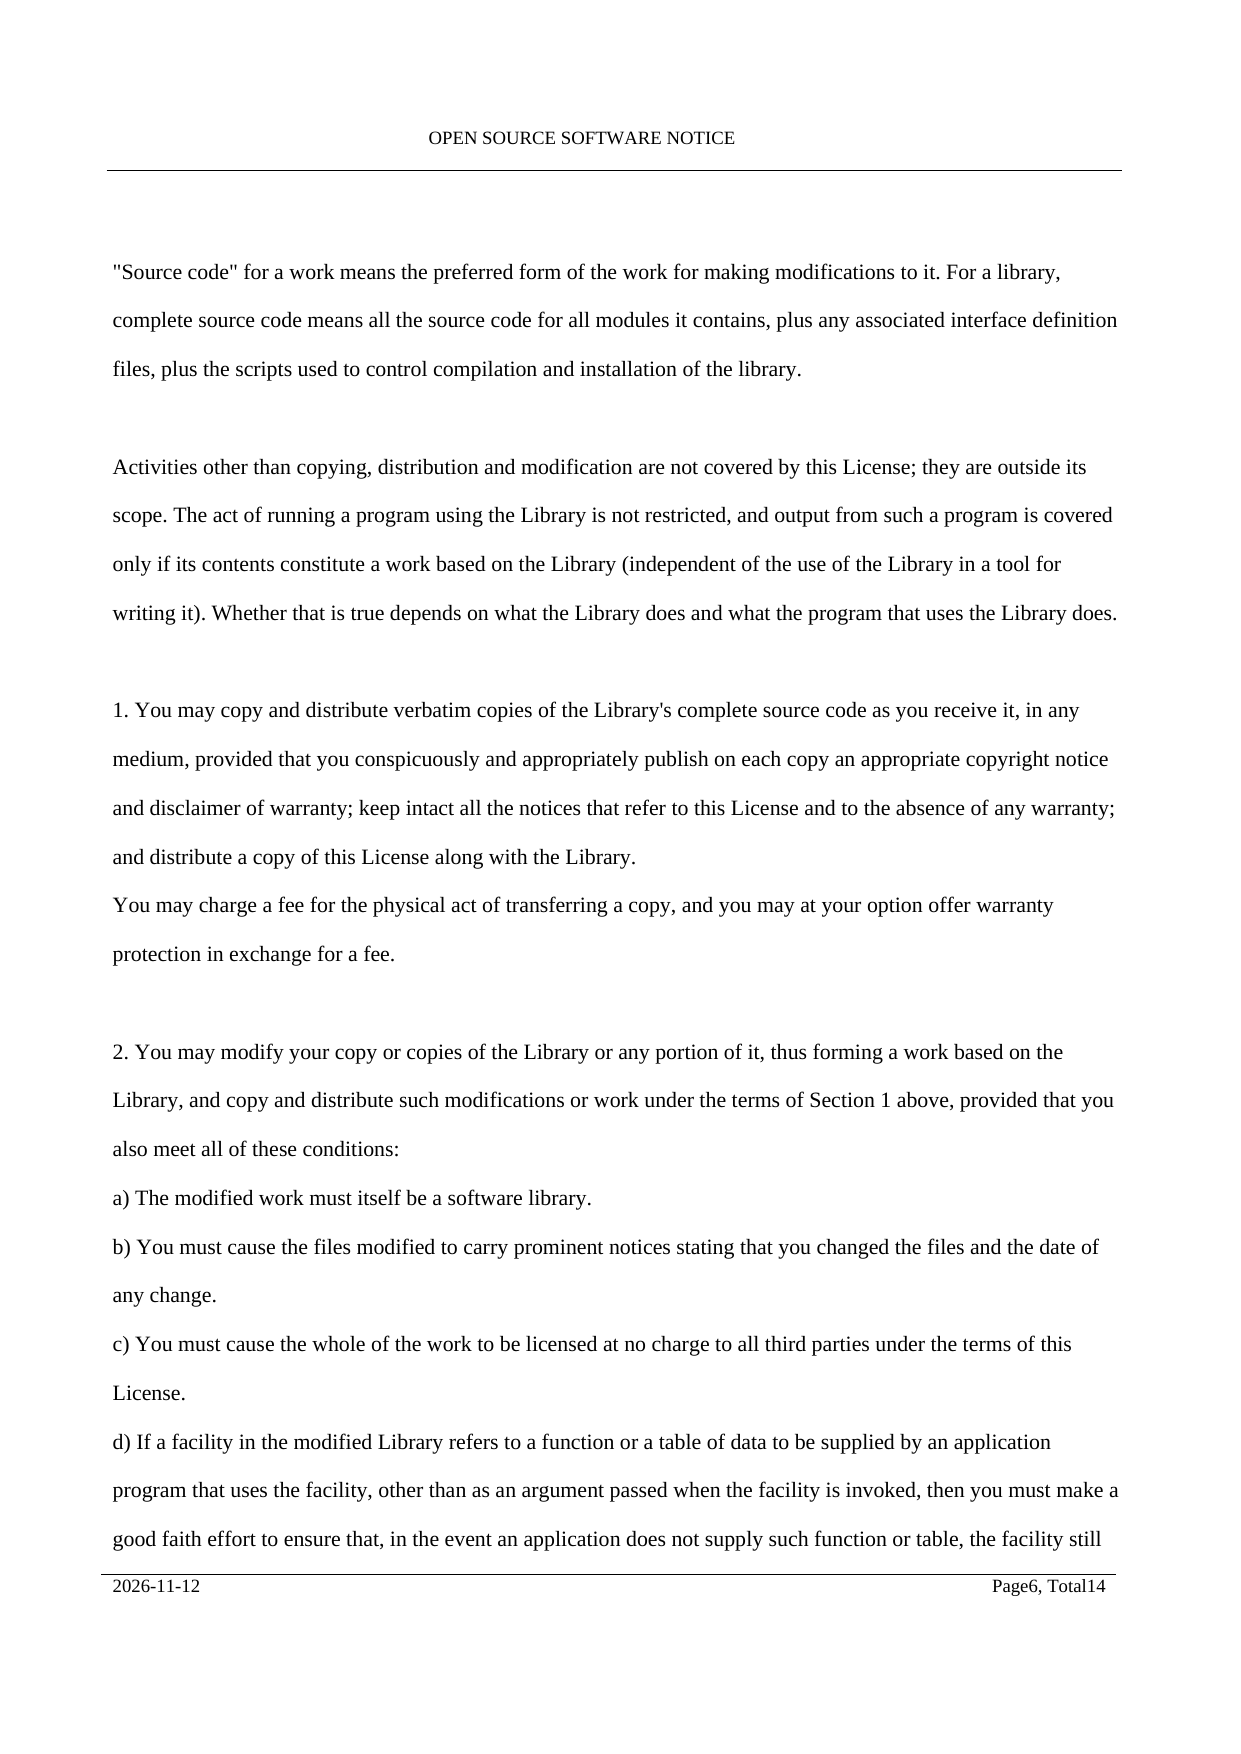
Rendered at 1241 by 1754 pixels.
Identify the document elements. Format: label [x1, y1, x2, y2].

text [112, 206, 1128, 1555]
